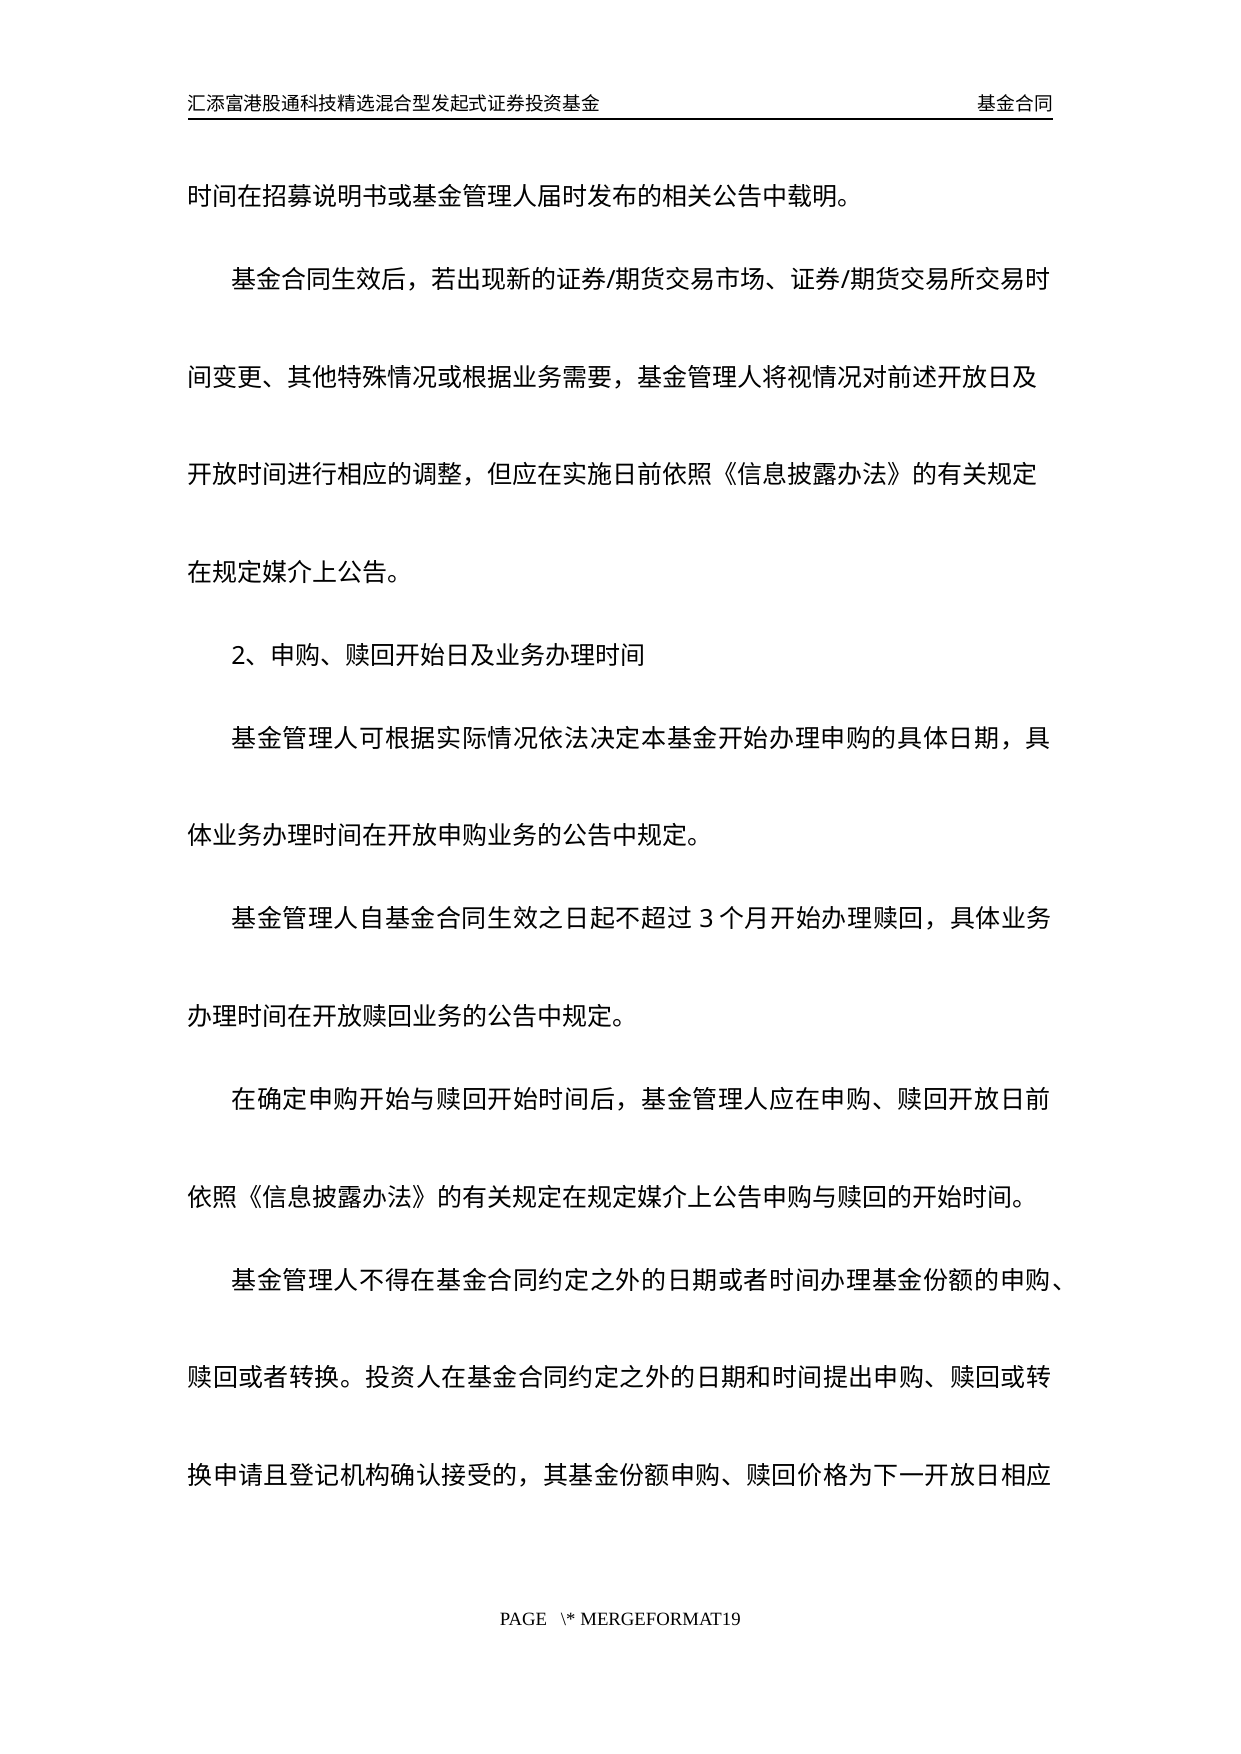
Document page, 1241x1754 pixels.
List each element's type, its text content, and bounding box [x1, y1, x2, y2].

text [187, 162, 1053, 227]
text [187, 1246, 1053, 1506]
text 基金管理人自基金合同生效之日起不超过3个月开始办理赎回，具体业务办理时间在开放赎回业务的公告中规定。 [187, 884, 1053, 1047]
text 2、申购、赎回开始日及业务办理时间 [187, 621, 1053, 686]
text 基金合同生效后，若出现新的证券/期货交易市场、证券/期货交易所交易时间变更、其他特殊情况或根据业务需要，基金管理人将视情况对前述开放日及开放时间进行相应的调整，但应在实施日前依照《信息披露办法》的有关规定在规定媒介上公告。 [187, 245, 1053, 603]
text 基金管理人可根据实际情况依法决定本基金开始办理申购的具体日期，具体业务办理时间在开放申购业务的公告中规定。 [187, 704, 1053, 866]
text 在确定申购开始与赎回开始时间后，基金管理人应在申购、赎回开放日前依照《信息披露办法》的有关规定在规定媒介上公告申购与赎回的开始时间。 [187, 1065, 1053, 1228]
